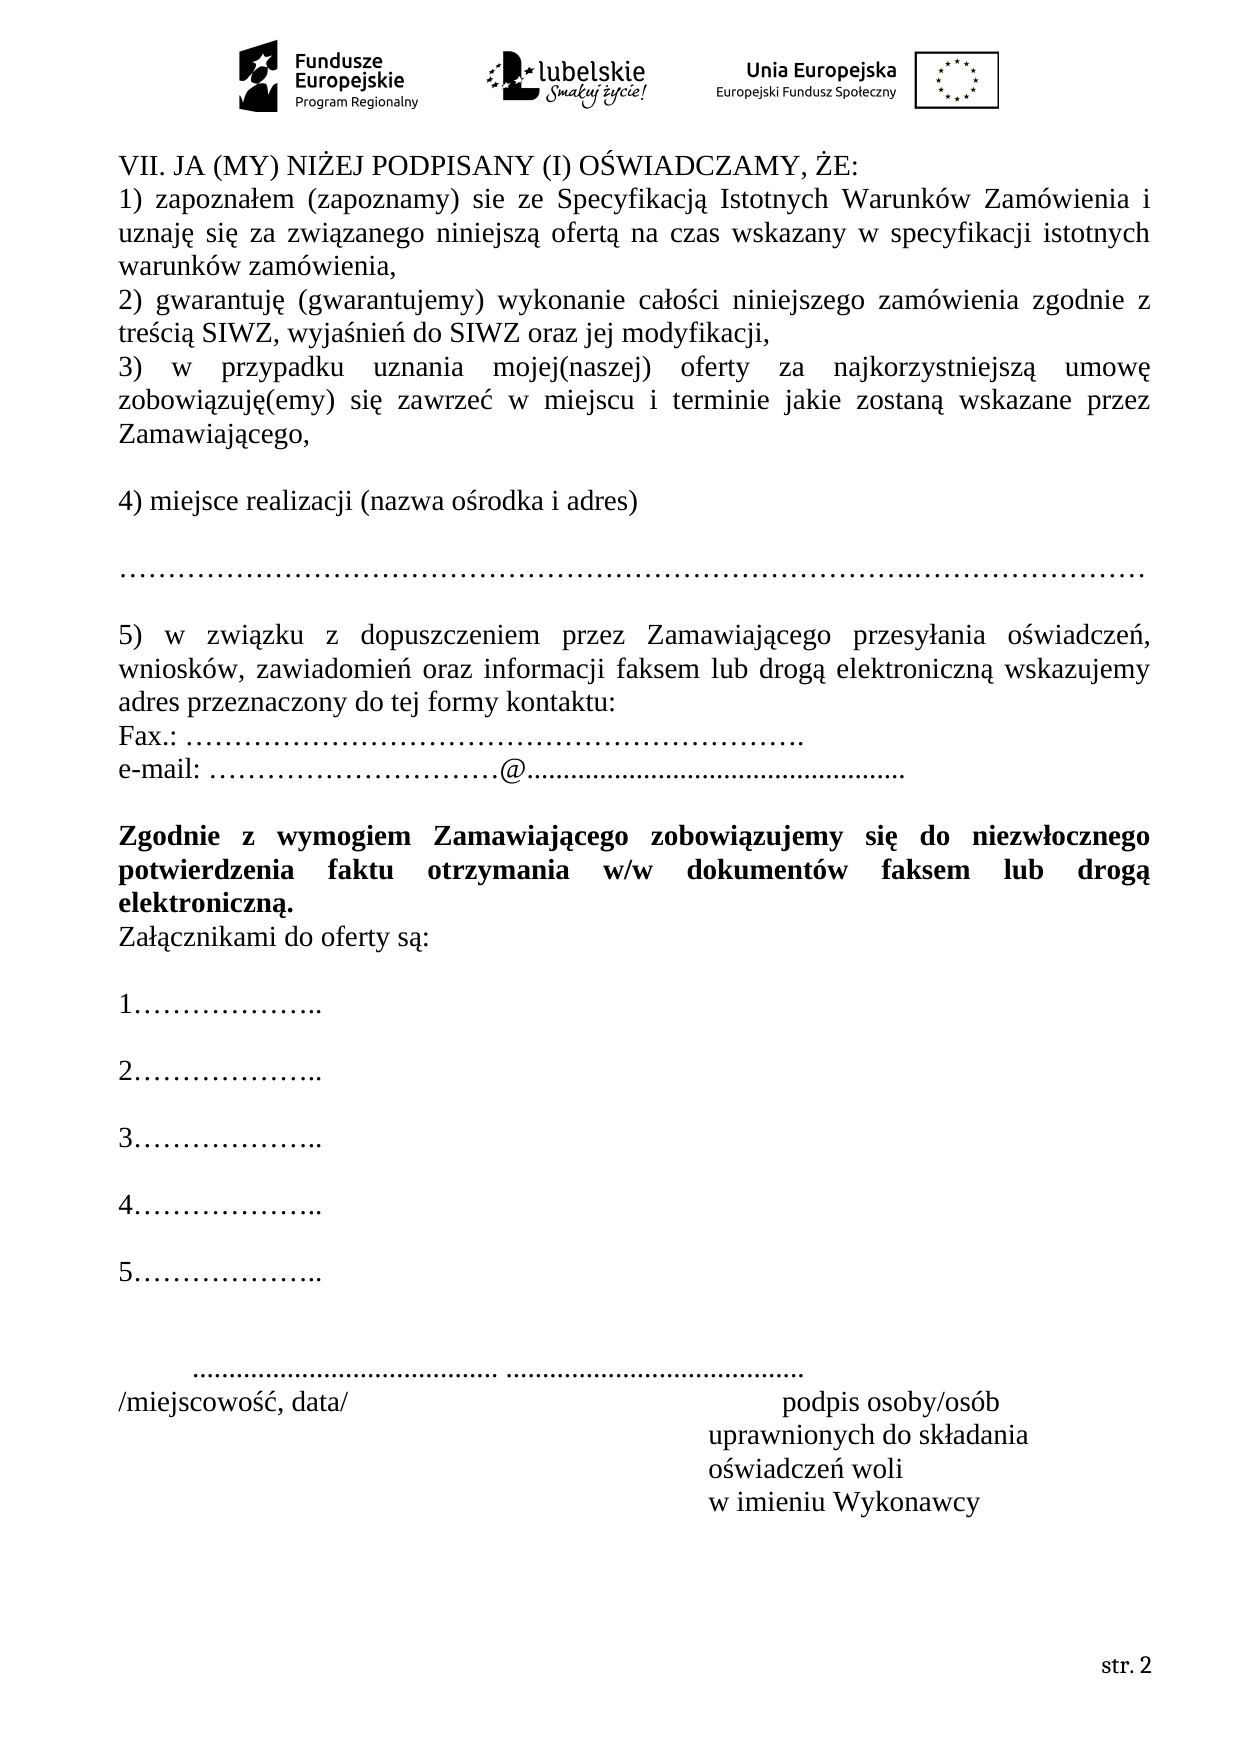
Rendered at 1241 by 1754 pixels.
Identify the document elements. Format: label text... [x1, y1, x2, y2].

picture [239, 39, 999, 112]
text w imieniu Wykonawcy [118, 1484, 1152, 1518]
text ……………………………………………………………………….…………………… [118, 550, 1152, 584]
text Załącznikami do oferty są: [118, 919, 1152, 953]
text uprawnionych do składania [118, 1417, 1152, 1451]
text 4) miejsce realizacji (nazwa ośrodka i adres) [118, 483, 1152, 517]
text /miejscowość, data/ podpis osoby/osób [118, 1384, 1152, 1417]
text 5) w związku z dopuszczeniem przez Zamawiającego przesyłania oświadczeń, wniosków, zawiadomień oraz informacji faksem lub drogą elektroniczną wskazujemy adres przeznaczony do tej formy kontaktu: [118, 617, 1152, 718]
text Zgodnie z wymogiem Zamawiającego zobowiązujemy się do niezwłocznego potwierdzenia faktu otrzymania w/w dokumentów faksem lub drogą elektroniczną. [118, 818, 1152, 919]
text oświadczeń woli [118, 1451, 1152, 1484]
text .......................................... ......................................... [118, 1322, 1152, 1384]
text VII. JA (MY) NIŻEJ PODPISANY (I) OŚWIADCZAMY, ŻE: [118, 148, 1152, 181]
text 3……………….. [118, 1120, 1152, 1154]
text 2) gwarantuję (gwarantujemy) wykonanie całości niniejszego zamówienia zgodnie z treścią SIWZ, wyjaśnień do SIWZ oraz jej modyfikacji, [118, 282, 1152, 349]
text 4……………….. [118, 1187, 1152, 1221]
text 1……………….. [118, 986, 1152, 1020]
text 3) w przypadku uznania mojej(naszej) oferty za najkorzystniejszą umowę zobowiązuję(emy) się zawrzeć w miejscu i terminie jakie zostaną wskazane przez Zamawiającego, [118, 349, 1152, 449]
text 5……………….. [118, 1254, 1152, 1288]
text Fax.: ………………………………………………………. [118, 718, 1152, 751]
text 2……………….. [118, 1053, 1152, 1087]
text 1) zapoznałem (zapoznamy) sie ze Specyfikacją Istotnych Warunków Zamówienia i uznaję się za związanego niniejszą ofertą na czas wskazany w specyfikacji istotnych warunków zamówienia, [118, 181, 1152, 282]
text e-mail: …………………………@.................................................... [118, 751, 1152, 785]
